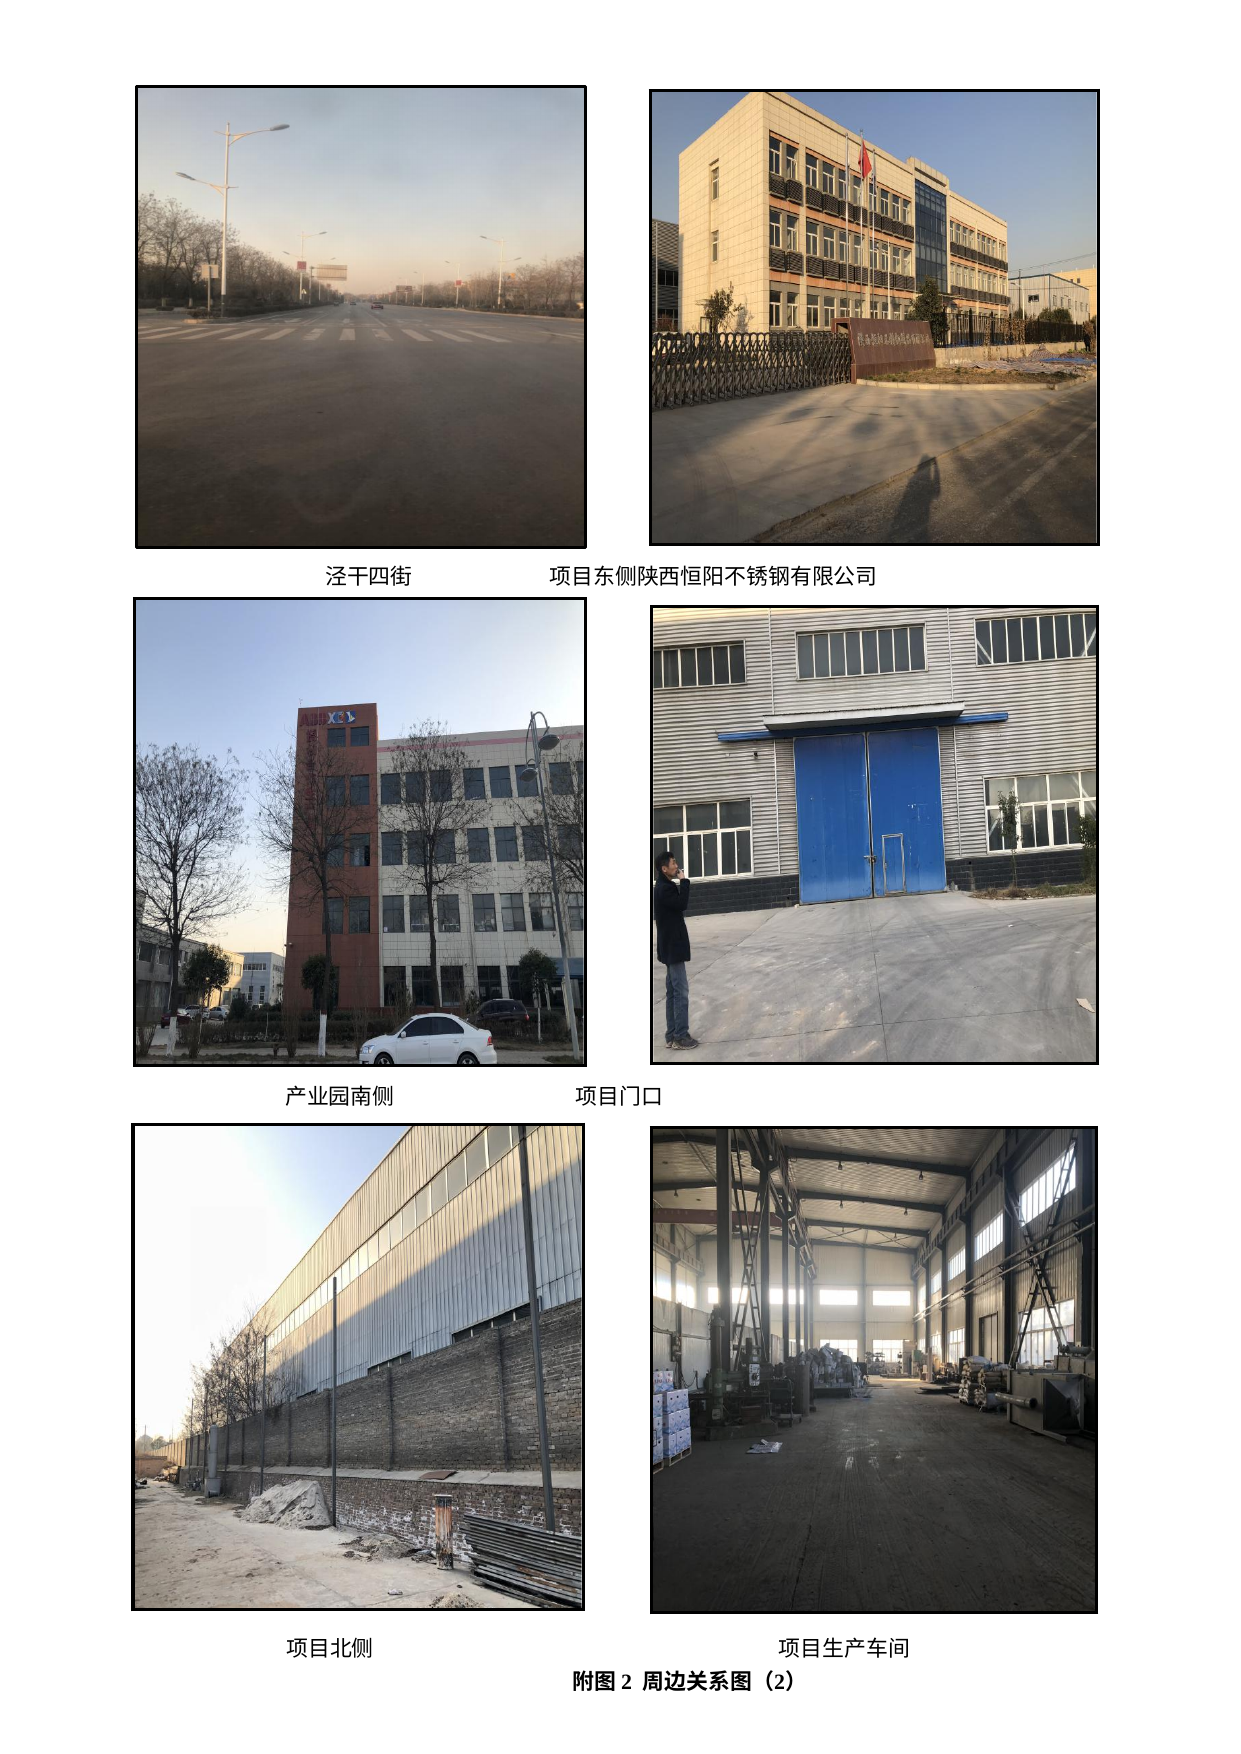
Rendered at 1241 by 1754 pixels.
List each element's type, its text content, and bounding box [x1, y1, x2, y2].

picture [653, 608, 1096, 1062]
text 项目北侧 项目生产车间 [133, 1631, 1092, 1663]
picture [138, 88, 584, 546]
picture [652, 92, 1097, 543]
text 附图2 周边关系图（2） [133, 1663, 1092, 1696]
text 产业园南侧 项目门口 [133, 1078, 1092, 1111]
picture [653, 1129, 1095, 1611]
text 泾干四街 项目东侧陕西恒阳不锈钢有限公司 [133, 558, 1092, 591]
picture [136, 600, 584, 1064]
picture [135, 1126, 582, 1608]
